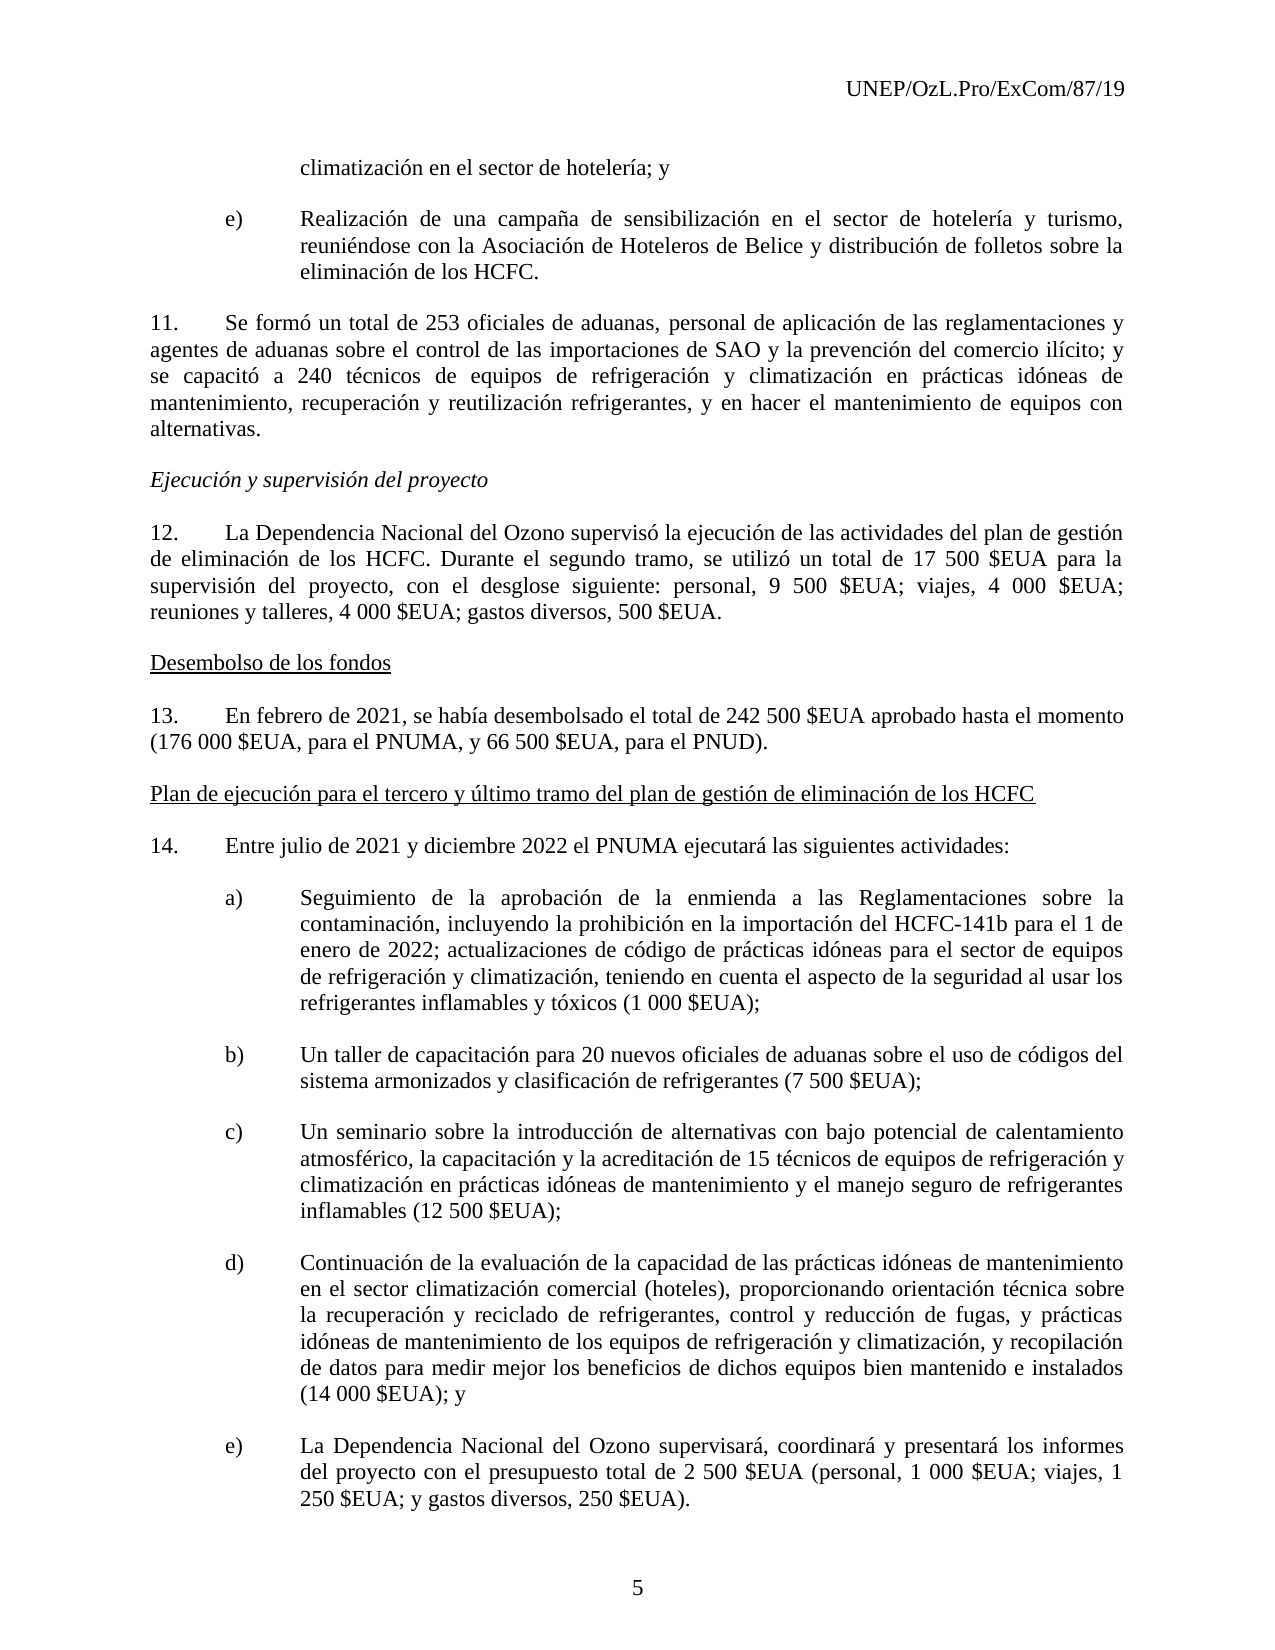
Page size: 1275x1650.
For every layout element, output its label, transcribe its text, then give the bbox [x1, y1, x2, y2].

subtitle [225, 154, 1125, 180]
subtitle Un taller de capacitación para 20 nuevos oficiales de aduanas sobre el uso de códigos del sistema armonizados y clasificación de refrigerantes (7 500 $EUA); [225, 1041, 1125, 1093]
text Desembolso de los fondos [150, 649, 1125, 676]
subtitle La Dependencia Nacional del Ozono supervisó la ejecución de las actividades del plan de gestión de eliminación de los HCFC. Durante el segundo tramo, se utilizó un total de 17 500 $EUA para la supervisión del proyecto, con el desglose siguiente: personal, 9 500 $EUA; viajes, 4 000 $EUA; reuniones y talleres, 4 000 $EUA; gastos diversos, 500 $EUA. [150, 519, 1125, 624]
text Ejecución y supervisión del proyecto [150, 466, 1125, 493]
subtitle Un seminario sobre la introducción de alternativas con bajo potencial de calentamiento atmosférico, la capacitación y la acreditación de 15 técnicos de equipos de refrigeración y climatización en prácticas idóneas de mantenimiento y el manejo seguro de refrigerantes inflamables (12 500 $EUA); [225, 1118, 1125, 1224]
subtitle Entre julio de 2021 y diciembre 2022 el PNUMA ejecutará las siguientes actividades: [150, 832, 1125, 859]
subtitle Realización de una campaña de sensibilización en el sector de hotelería y turismo, reuniéndose con la Asociación de Hoteleros de Belice y distribución de folletos sobre la eliminación de los HCFC. [225, 205, 1125, 284]
subtitle En febrero de 2021, se había desembolsado el total de 242 500 $EUA aprobado hasta el momento (176 000 $EUA, para el PNUMA, y 66 500 $EUA, para el PNUD). [150, 702, 1125, 755]
subtitle Continuación de la evaluación de la capacidad de las prácticas idóneas de mantenimiento en el sector climatización comercial (hoteles), proporcionando orientación técnica sobre la recuperación y reciclado de refrigerantes, control y reducción de fugas, y prácticas idóneas de mantenimiento de los equipos de refrigeración y climatización, y recopilación de datos para medir mejor los beneficios de dichos equipos bien mantenido e instalados (14 000 $EUA); y [225, 1249, 1125, 1407]
subtitle Seguimiento de la aprobación de la enmienda a las Reglamentaciones sobre la contaminación, incluyendo la prohibición en la importación del HCFC-141b para el 1 de enero de 2022; actualizaciones de código de prácticas idóneas para el sector de equipos de refrigeración y climatización, teniendo en cuenta el aspecto de la seguridad al usar los refrigerantes inflamables y tóxicos (1 000 $EUA); [225, 884, 1125, 1016]
subtitle Se formó un total de 253 oficiales de aduanas, personal de aplicación de las reglamentaciones y agentes de aduanas sobre el control de las importaciones de SAO y la prevención del comercio ilícito; y se capacitó a 240 técnicos de equipos de refrigeración y climatización en prácticas idóneas de mantenimiento, recuperación y reutilización refrigerantes, y en hacer el mantenimiento de equipos con alternativas. [150, 309, 1125, 441]
text Plan de ejecución para el tercero y último tramo del plan de gestión de eliminación de los HCFC [150, 780, 1125, 806]
subtitle La Dependencia Nacional del Ozono supervisará, coordinará y presentará los informes del proyecto con el presupuesto total de 2 500 $EUA (personal, 1 000 $EUA; viajes, 1 250 $EUA; y gastos diversos, 250 $EUA). [225, 1432, 1125, 1511]
